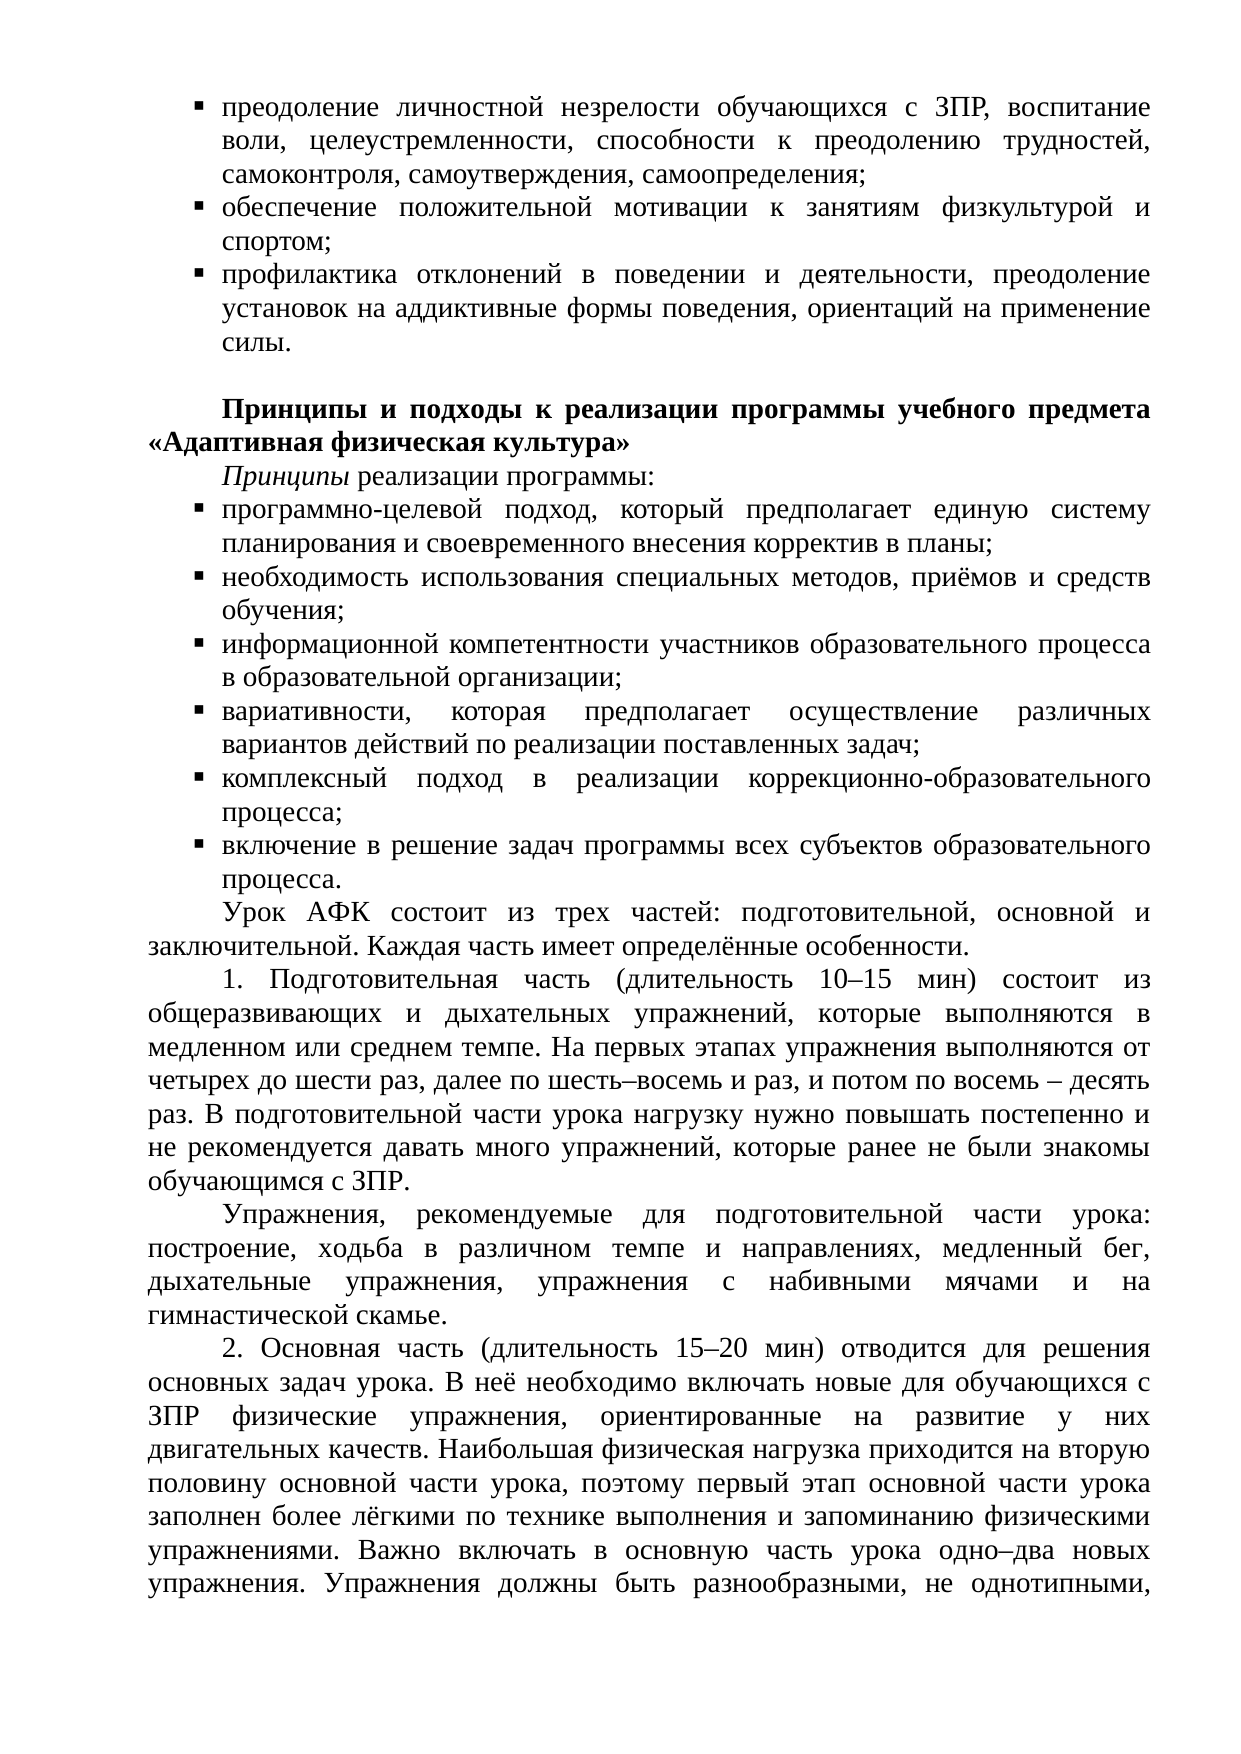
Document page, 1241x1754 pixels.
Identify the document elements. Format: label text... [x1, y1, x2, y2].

list включение в решение задач программы всех субъектов образовательного процесса. [192, 827, 1152, 894]
list вариативности, которая предполагает осуществление различных вариантов действий по реализации поставленных задач; [192, 693, 1152, 760]
text Принципы и подходы к реализации программы учебного предмета «Адаптивная физическая культура» [148, 391, 1152, 458]
text Урок АФК состоит из трех частей: подготовительной, основной и заключительной. Каждая часть имеет определённые особенности. [148, 894, 1152, 962]
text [148, 1331, 1152, 1599]
text Принципы реализации программы: [148, 458, 1152, 491]
list необходимость использования специальных методов, приёмов и средств обучения; [192, 559, 1152, 626]
list программно-целевой подход, который предполагает единую систему планирования и своевременного внесения корректив в планы; [192, 491, 1152, 559]
text 1. Подготовительная часть (длительность 10–15 мин) состоит из общеразвивающих и дыхательных упражнений, которые выполняются в медленном или среднем темпе. На первых этапах упражнения выполняются от четырех до шести раз, далее по шесть–восемь и раз, и потом по восемь – десять раз. В подготовительной части урока нагрузку нужно повышать постепенно и не рекомендуется давать много упражнений, которые ранее не были знакомы обучающимся с ЗПР. [148, 962, 1152, 1196]
list обеспечение положительной мотивации к занятиям физкультурой и спортом; [192, 189, 1152, 257]
list комплексный подход в реализации коррекционно-образовательного процесса; [192, 760, 1152, 827]
text Упражнения, рекомендуемые для подготовительной части урока: построение, ходьба в различном темпе и направлениях, медленный бег, дыхательные упражнения, упражнения с набивными мячами и на гимнастической скамье. [148, 1196, 1152, 1331]
list профилактика отклонений в поведении и деятельности, преодоление установок на аддиктивные формы поведения, ориентаций на применение силы. [192, 257, 1152, 357]
list информационной компетентности участников образовательного процесса в образовательной организации; [192, 626, 1152, 693]
list преодоление личностной незрелости обучающихся с ЗПР, воспитание воли, целеустремленности, способности к преодолению трудностей, самоконтроля, самоутверждения, самоопределения; [192, 89, 1152, 189]
